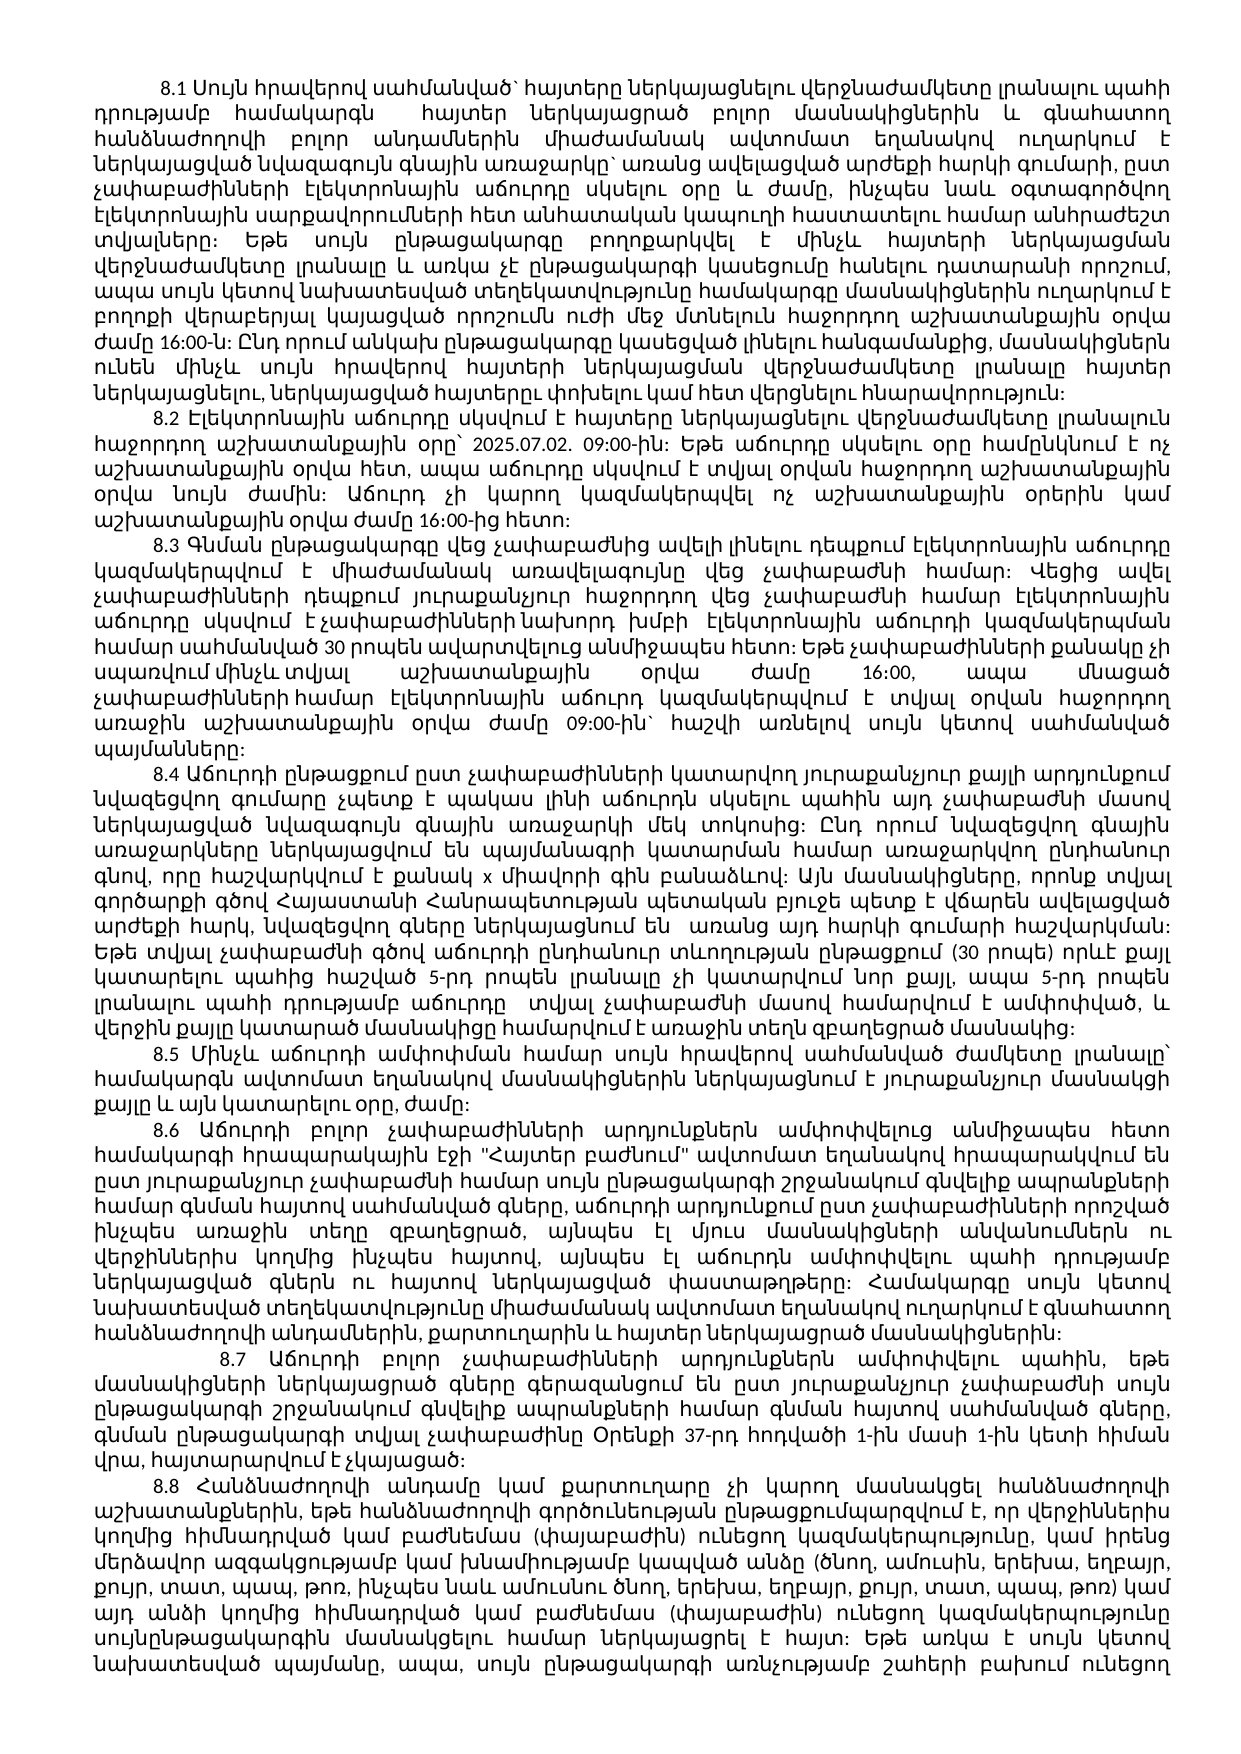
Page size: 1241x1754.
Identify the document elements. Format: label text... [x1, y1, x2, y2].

text 8.7 Աճուրդի բոլոր չափաբաժինների արդյունքներն ամփոփվելու պահին, եթե մասնակիցների ներկայացրած գները գերազանցում են ըստ յուրաքանչյուր չափաբաժնի սույն ընթացակարգի շրջանակում գնվելիք ապրանքների համար գնման հայտով սահմանված գները, գնման ընթացակարգի տվյալ չափաբաժինը Օրենքի 37-րդ հոդվածի 1-ին մասի 1-ին կետի հիման վրա, հայտարարվում է չկայացած: [94, 1346, 1171, 1473]
text 8.6 Աճուրդի բոլոր չափաբաժինների արդյունքներն ամփոփվելուց անմիջապես հետո համակարգի հրապարակային էջի "Հայտեր բաժնում" ավտոմատ եղանակով հրապարակվում են ըստ յուրաքանչյուր չափաբաժնի համար սույն ընթացակարգի շրջանակում գնվելիք ապրանքների համար գնման հայտով սահմանված գները, աճուրդի արդյունքում ըստ չափաբաժինների որոշված ինչպես առաջին տեղը զբաղեցրած, այնպես էլ մյուս մասնակիցների անվանումներն ու վերջիններիս կողմից ինչպես հայտով, այնպես էլ աճուրդն ամփոփվելու պահի դրությամբ ներկայացված գներն ու հայտով ներկայացված փաստաթղթերը: Համակարգը սույն կետով նախատեսված տեղեկատվությունը միաժամանակ ավտոմատ եղանակով ուղարկում է գնահատող հանձնաժողովի անդամներին, քարտուղարին և հայտեր ներկայացրած մասնակիցներին: [94, 1117, 1171, 1346]
text 8.1 Սույն հրավերով սահմանված` հայտերը ներկայացնելու վերջնաժամկետը լրանալու պահի դրությամբ համակարգն հայտեր ներկայացրած բոլոր մասնակիցներին և գնահատող հանձնաժողովի բոլոր անդամներին միաժամանակ ավտոմատ եղանակով ուղարկում է ներկայացված նվազագույն գնային առաջարկը` առանց ավելացված արժեքի հարկի գումարի, ըստ չափաբաժինների էլեկտրոնային աճուրդը սկսելու օրը և ժամը, ինչպես նաև օգտագործվող էլեկտրոնային սարքավորումների հետ անհատական կապուղի հաստատելու համար անհրաժեշտ տվյալները։ Եթե սույն ընթացակարգը բողոքարկվել է մինչև հայտերի ներկայացման վերջնաժամկետը լրանալը և առկա չէ ընթացակարգի կասեցումը հանելու դատարանի որոշում, ապա սույն կետով նախատեսված տեղեկատվությունը համակարգը մասնակիցներին ուղարկում է բողոքի վերաբերյալ կայացված որոշումն ուժի մեջ մտնելուն հաջորդող աշխատանքային օրվա ժամը 16:00-ն: Ընդ որում անկախ ընթացակարգը կասեցված լինելու հանգամանքից, մասնակիցներն ունեն մինչև սույն հրավերով հայտերի ներկայացման վերջնաժամկետը լրանալը հայտեր ներկայացնելու, ներկայացված հայտերըւ փոխելու կամ հետ վերցնելու հնարավորություն: [94, 75, 1171, 405]
text 8.4 Աճուրդի ընթացքում ըստ չափաբաժինների կատարվող յուրաքանչյուր քայլի արդյունքում նվազեցվող գումարը չպետք է պակաս լինի աճուրդն սկսելու պահին այդ չափաբաժնի մասով ներկայացված նվազագույն գնային առաջարկի մեկ տոկոսից: Ընդ որում նվազեցվող գնային առաջարկները ներկայացվում են պայմանագրի կատարման համար առաջարկվող ընդհանուր գնով, որը հաշվարկվում է քանակ x միավորի գին բանաձևով: Այն մասնակիցները, որոնք տվյալ գործարքի գծով Հայաստանի Հանրապետության պետական բյուջե պետք է վճարեն ավելացված արժեքի հարկ, նվազեցվող գները ներկայացնում են առանց այդ հարկի գումարի հաշվարկման: Եթե տվյալ չափաբաժնի գծով աճուրդի ընդհանուր տևողության ընթացքում (30 րոպե) որևէ քայլ կատարելու պահից հաշված 5-րդ րոպեն լրանալը չի կատարվում նոր քայլ, ապա 5-րդ րոպեն լրանալու պահի դրությամբ աճուրդը տվյալ չափաբաժնի մասով համարվում է ամփոփված, և վերջին քայլը կատարած մասնակիցը համարվում է առաջին տեղն զբաղեցրած մասնակից: [94, 761, 1171, 1041]
text 8.2 Էլեկտրոնային աճուրդը սկսվում է հայտերը ներկայացնելու վերջնաժամկետը լրանալուն հաջորդող աշխատանքային օրը՝ 2025.07.02. 09:00 -ին: Եթե աճուրդը սկսելու օրը համընկնում է ոչ աշխատանքային օրվա հետ, ապա աճուրդը սկսվում է տվյալ օրվան հաջորդող աշխատանքային օրվա նույն ժամին: Աճուրդ չի կարող կազմակերպվել ոչ աշխատանքային օրերին կամ աշխատանքային օրվա ժամը 16։00-ից հետո: [94, 405, 1171, 532]
text 8.5 Մինչև աճուրդի ամփոփման համար սույն հրավերով սահմանված ժամկետը լրանալը՝ համակարգն ավտոմատ եղանակով մասնակիցներին ներկայացնում է յուրաքանչյուր մասնակցի քայլը և այն կատարելու օրը, ժամը: [94, 1041, 1171, 1117]
text 8.3 Գնման ընթացակարգը վեց չափաբաժնից ավելի լինելու դեպքում էլեկտրոնային աճուրդը կազմակերպվում է միաժամանակ առավելագույնը վեց չափաբաժնի համար: Վեցից ավել չափաբաժինների դեպքում յուրաքանչյուր հաջորդող վեց չափաբաժնի համար էլեկտրոնային աճուրդը սկսվում է չափաբաժինների նախորդ խմբի էլեկտրոնային աճուրդի կազմակերպման համար սահմանված 30 րոպեն ավարտվելուց անմիջապես հետո: Եթե չափաբաժինների քանակը չի սպառվում մինչև տվյալ աշխատանքային օրվա ժամը 16։00, ապա մնացած չափաբաժինների համար էլեկտրոնային աճուրդ կազմակերպվում է տվյալ օրվան հաջորդող առաջին աշխատանքային օրվա ժամը 09:00-ին` հաշվի առնելով սույն կետով սահմանված պայմանները: [94, 532, 1171, 761]
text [94, 1473, 1171, 1676]
